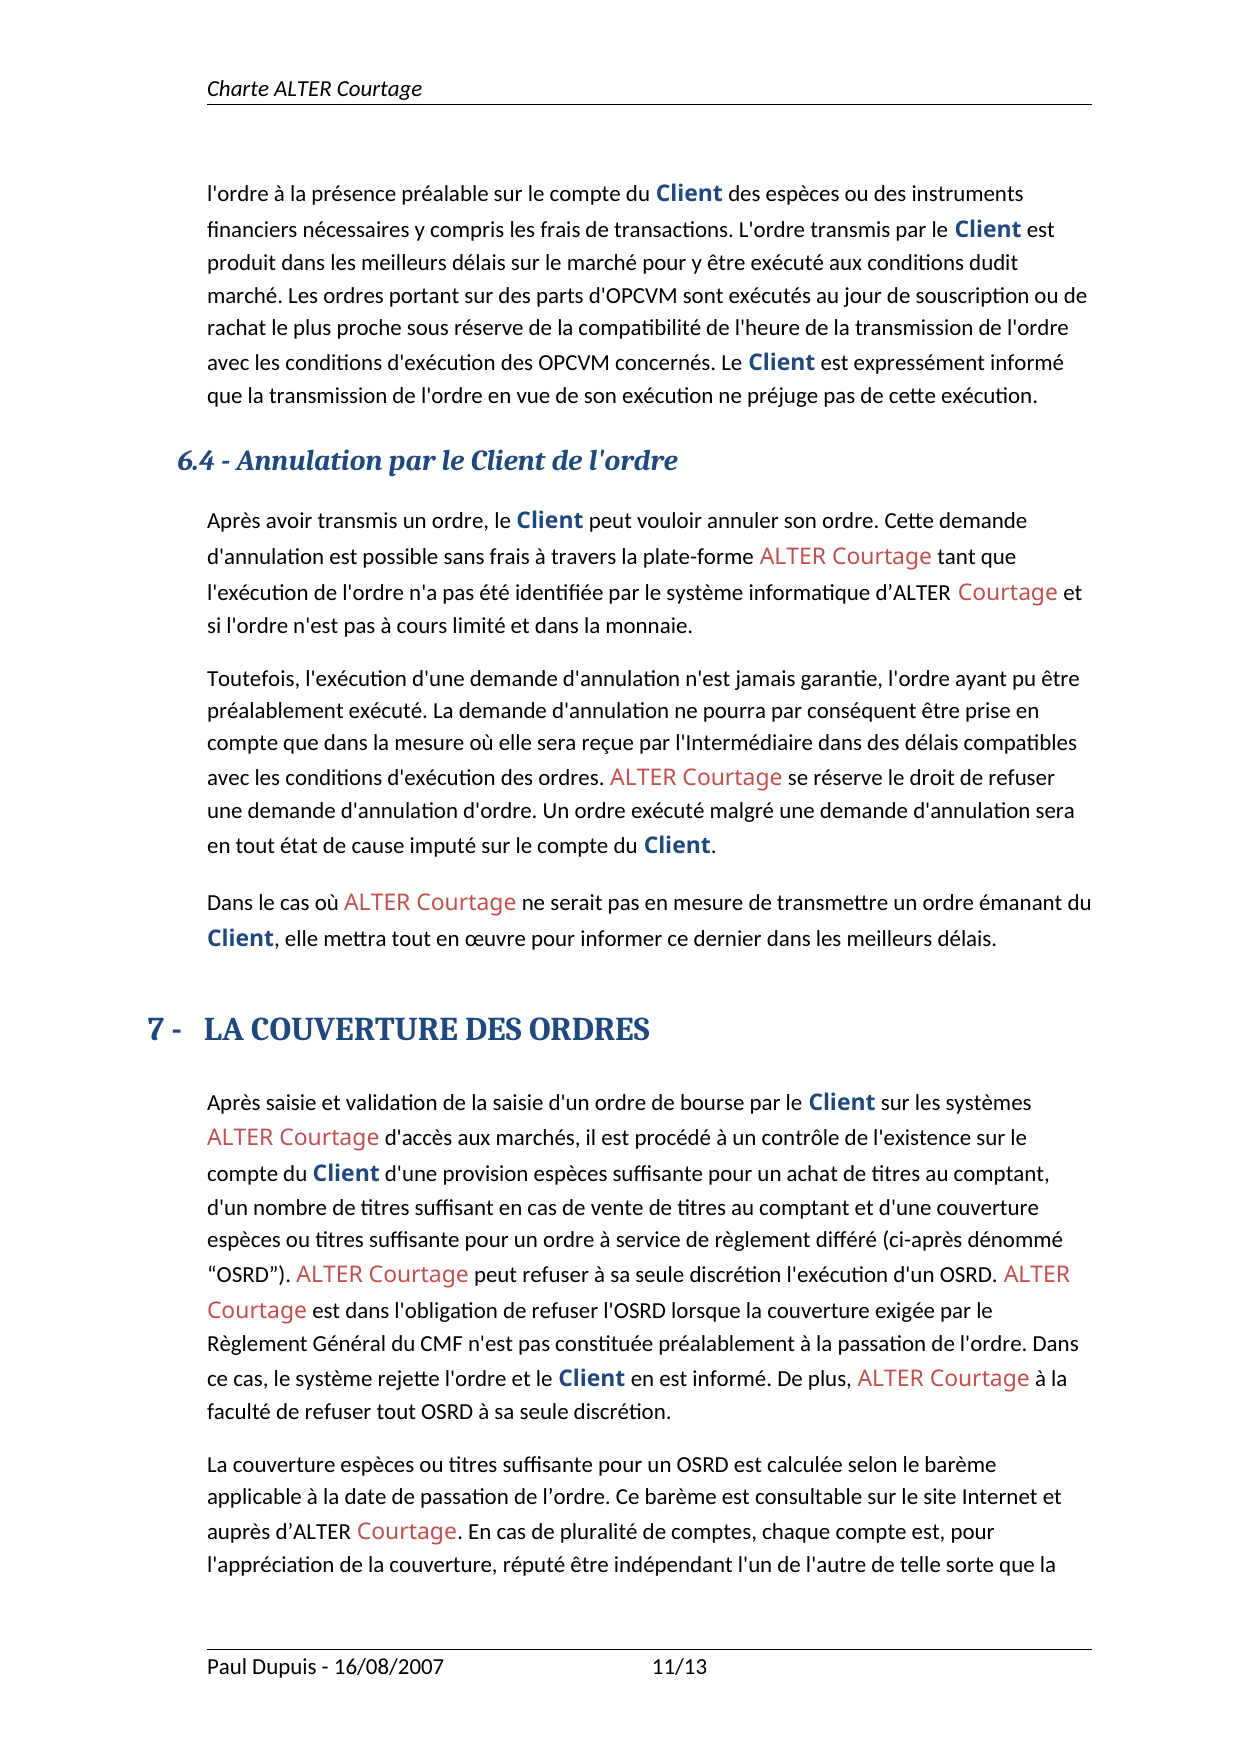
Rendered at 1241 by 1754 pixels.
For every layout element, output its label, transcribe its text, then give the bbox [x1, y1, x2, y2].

subtitle Annulation par le Client de l'ordre [177, 444, 1092, 478]
subtitle LA COUVERTURE DES ORDRES [148, 1010, 1092, 1048]
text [207, 1450, 1092, 1578]
text Après saisie et validation de la saisie d'un ordre de bourse par le Client sur les systèmes ALTER Courtage d'accès aux marchés, il est procédé à un contrôle de l'existence sur le compte du Client d'une provision espèces suffisante pour un achat de titres au comptant, d'un nombre de titres suffisant en cas de vente de titres au comptant et d'une couverture espèces ou titres suffisante pour un ordre à service de règlement différé (ci-après dénommé “OSRD”). ALTER Courtage peut refuser à sa seule discrétion l'exécution d'un OSRD. ALTER Courtage est dans l'obligation de refuser l'OSRD lorsque la couverture exigée par le Règlement Général du CMF n'est pas constituée préalablement à la passation de l'ordre. Dans ce cas, le système rejette l'ordre et le Client en est informé. De plus, ALTER Courtage à la faculté de refuser tout OSRD à sa seule discrétion. [207, 1085, 1092, 1425]
text Toutefois, l'exécution d'une demande d'annulation n'est jamais garantie, l'ordre ayant pu être préalablement exécuté. La demande d'annulation ne pourra par conséquent être prise en compte que dans la mesure où elle sera reçue par l'Intermédiaire dans des délais compatibles avec les conditions d'exécution des ordres. ALTER Courtage se réserve le droit de refuser une demande d'annulation d'ordre. Un ordre exécuté malgré une demande d'annulation sera en tout état de cause imputé sur le compte du Client. [207, 664, 1092, 861]
text Dans le cas où ALTER Courtage ne serait pas en mesure de transmettre un ordre émanant du Client, elle mettra tout en œuvre pour informer ce dernier dans les meilleurs délais. [207, 886, 1092, 953]
text Après avoir transmis un ordre, le Client peut vouloir annuler son ordre. Cette demande d'annulation est possible sans frais à travers la plate-forme ALTER Courtage tant que l'exécution de l'ordre n'a pas été identifiée par le système informatique d’ALTER Courtage et si l'ordre n'est pas à cours limité et dans la monnaie. [207, 504, 1092, 639]
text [207, 177, 1092, 409]
